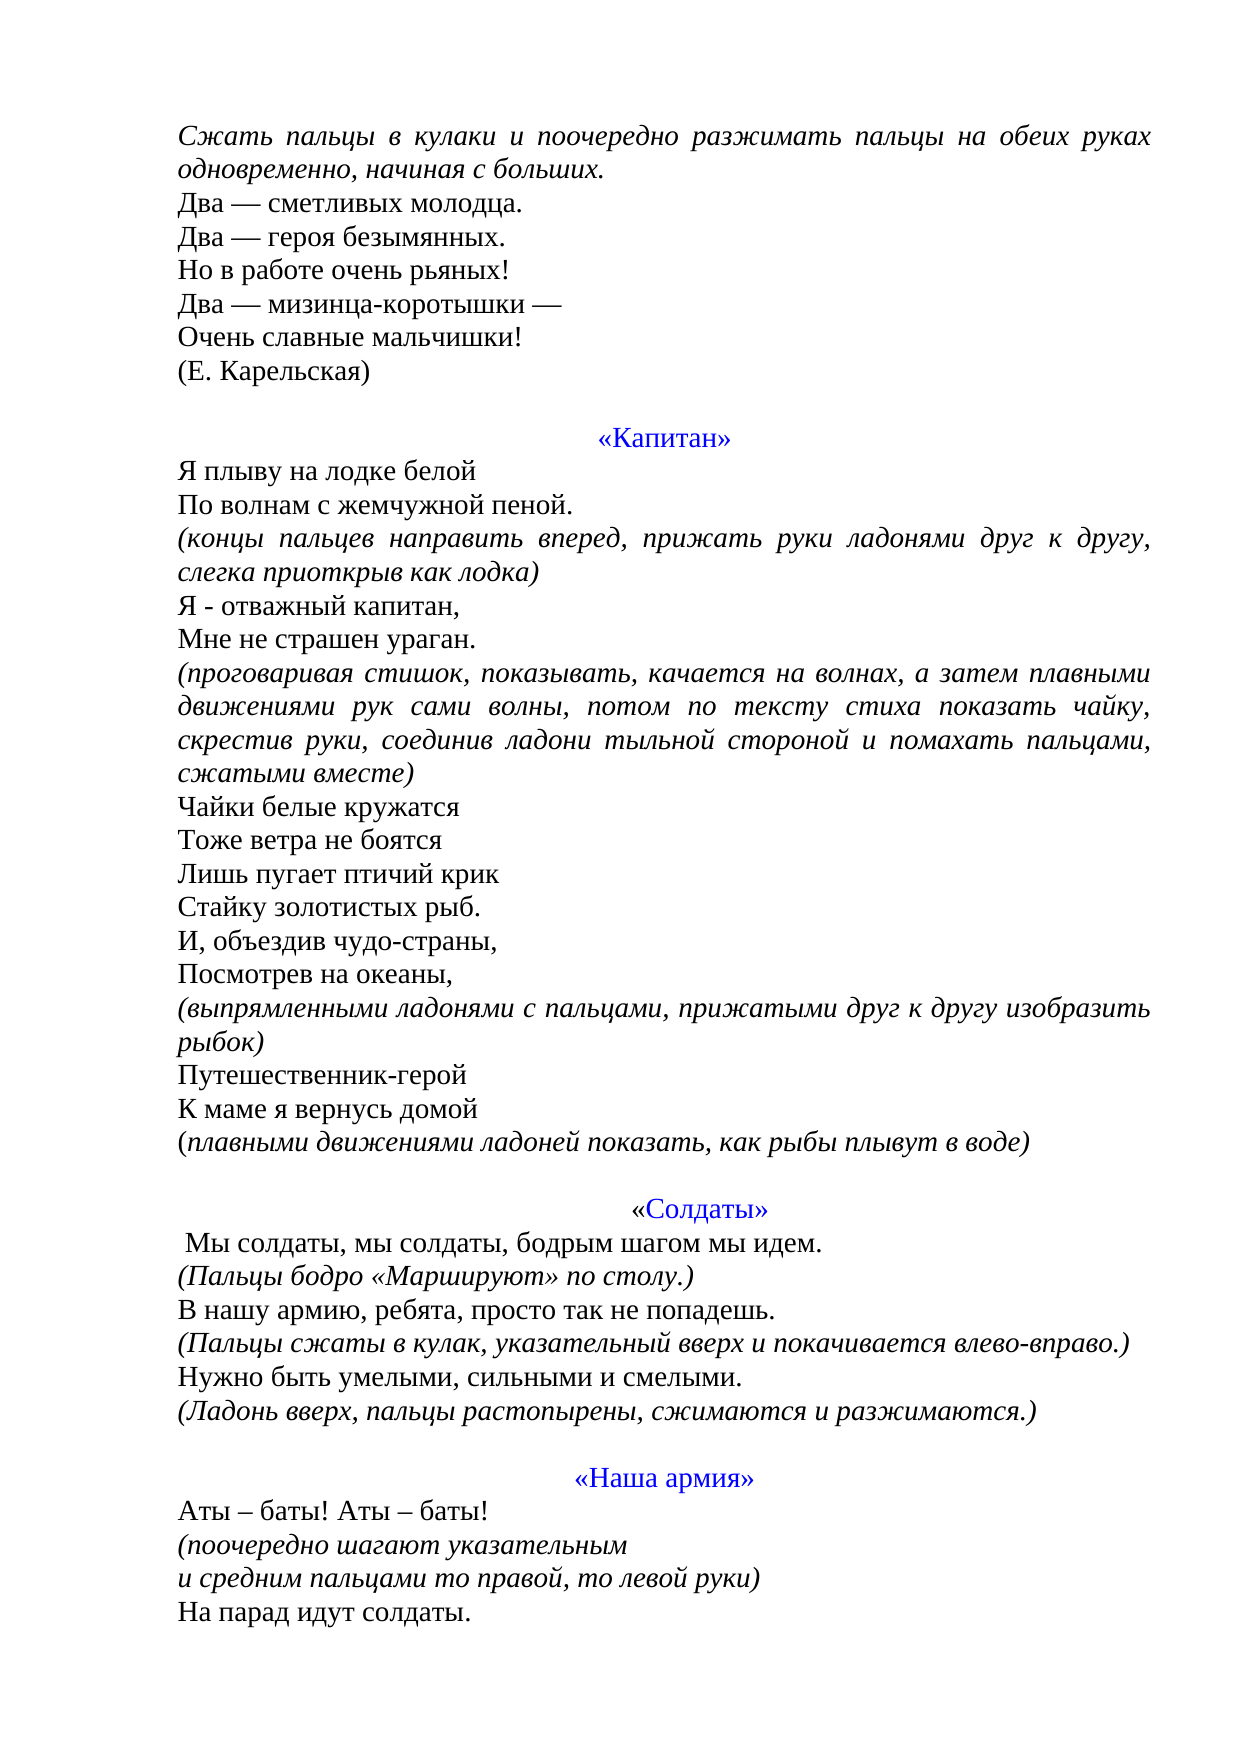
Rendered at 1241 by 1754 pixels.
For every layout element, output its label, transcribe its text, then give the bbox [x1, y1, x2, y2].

text Два — сметливых молодца. [177, 185, 1152, 219]
text (Пальцы сжаты в кулак, указательный вверх и покачивается влево-вправо.) [177, 1326, 1152, 1359]
text Два — мизинца-коротышки — [177, 286, 1152, 319]
text Посмотрев на океаны, [177, 957, 1152, 990]
text «Капитан» [177, 420, 1152, 453]
text Сжать пальцы в кулаки и поочередно разжимать пальцы на обеих руках одновременно, начиная с больших. [177, 118, 1152, 185]
text Мне не страшен ураган. [177, 621, 1152, 655]
text (поочередно шагают указательным [177, 1527, 1152, 1560]
text и средним пальцами то правой, то левой руки) [177, 1560, 1152, 1594]
text Я плыву на лодке белой [177, 453, 1152, 487]
text (выпрямленными ладонями с пальцами, прижатыми друг к другу изобразить рыбок) [177, 990, 1152, 1057]
text Чайки белые кружатся [177, 789, 1152, 822]
text По волнам с жемчужной пеной. [177, 487, 1152, 521]
text Путешественник-герой [177, 1057, 1152, 1091]
text (проговаривая стишок, показывать, качается на волнах, а затем плавными движениями рук сами волны, потом по тексту стиха показать чайку, скрестив руки, соединив ладони тыльной стороной и помахать пальцами, сжатыми вместе) [177, 655, 1152, 789]
text «Солдаты» [177, 1191, 1152, 1225]
text К маме я вернусь домой [177, 1091, 1152, 1124]
text Нужно быть умелыми, сильными и смелыми. [177, 1359, 1152, 1393]
text Тоже ветра не боятся [177, 822, 1152, 856]
text Стайку золотистых рыб. [177, 889, 1152, 923]
text Лишь пугает птичий крик [177, 856, 1152, 889]
text Но в работе очень рьяных! [177, 252, 1152, 286]
text В нашу армию, ребята, просто так не попадешь. [177, 1292, 1152, 1326]
text (Ладонь вверх, пальцы растопырены, сжимаются и разжимаются.) [177, 1393, 1152, 1426]
text «Наша армия» [177, 1460, 1152, 1493]
text (плавными движениями ладоней показать, как рыбы плывут в воде) [177, 1124, 1152, 1158]
text И, объездив чудо-страны, [177, 923, 1152, 957]
text Мы солдаты, мы солдаты, бодрым шагом мы идем. [177, 1225, 1152, 1258]
text Я - отважный капитан, [177, 588, 1152, 621]
text (Е. Карельская) [177, 353, 1152, 386]
text На парад идут солдаты. [177, 1594, 1152, 1627]
text Очень славные мальчишки! [177, 319, 1152, 353]
text (Пальцы бодро «Маршируют» по столу.) [177, 1258, 1152, 1292]
text Аты – баты! Аты – баты! [177, 1493, 1152, 1527]
text Два — героя безымянных. [177, 219, 1152, 252]
text (концы пальцев направить вперед, прижать руки ладонями друг к другу, слегка приоткрыв как лодка) [177, 521, 1152, 588]
